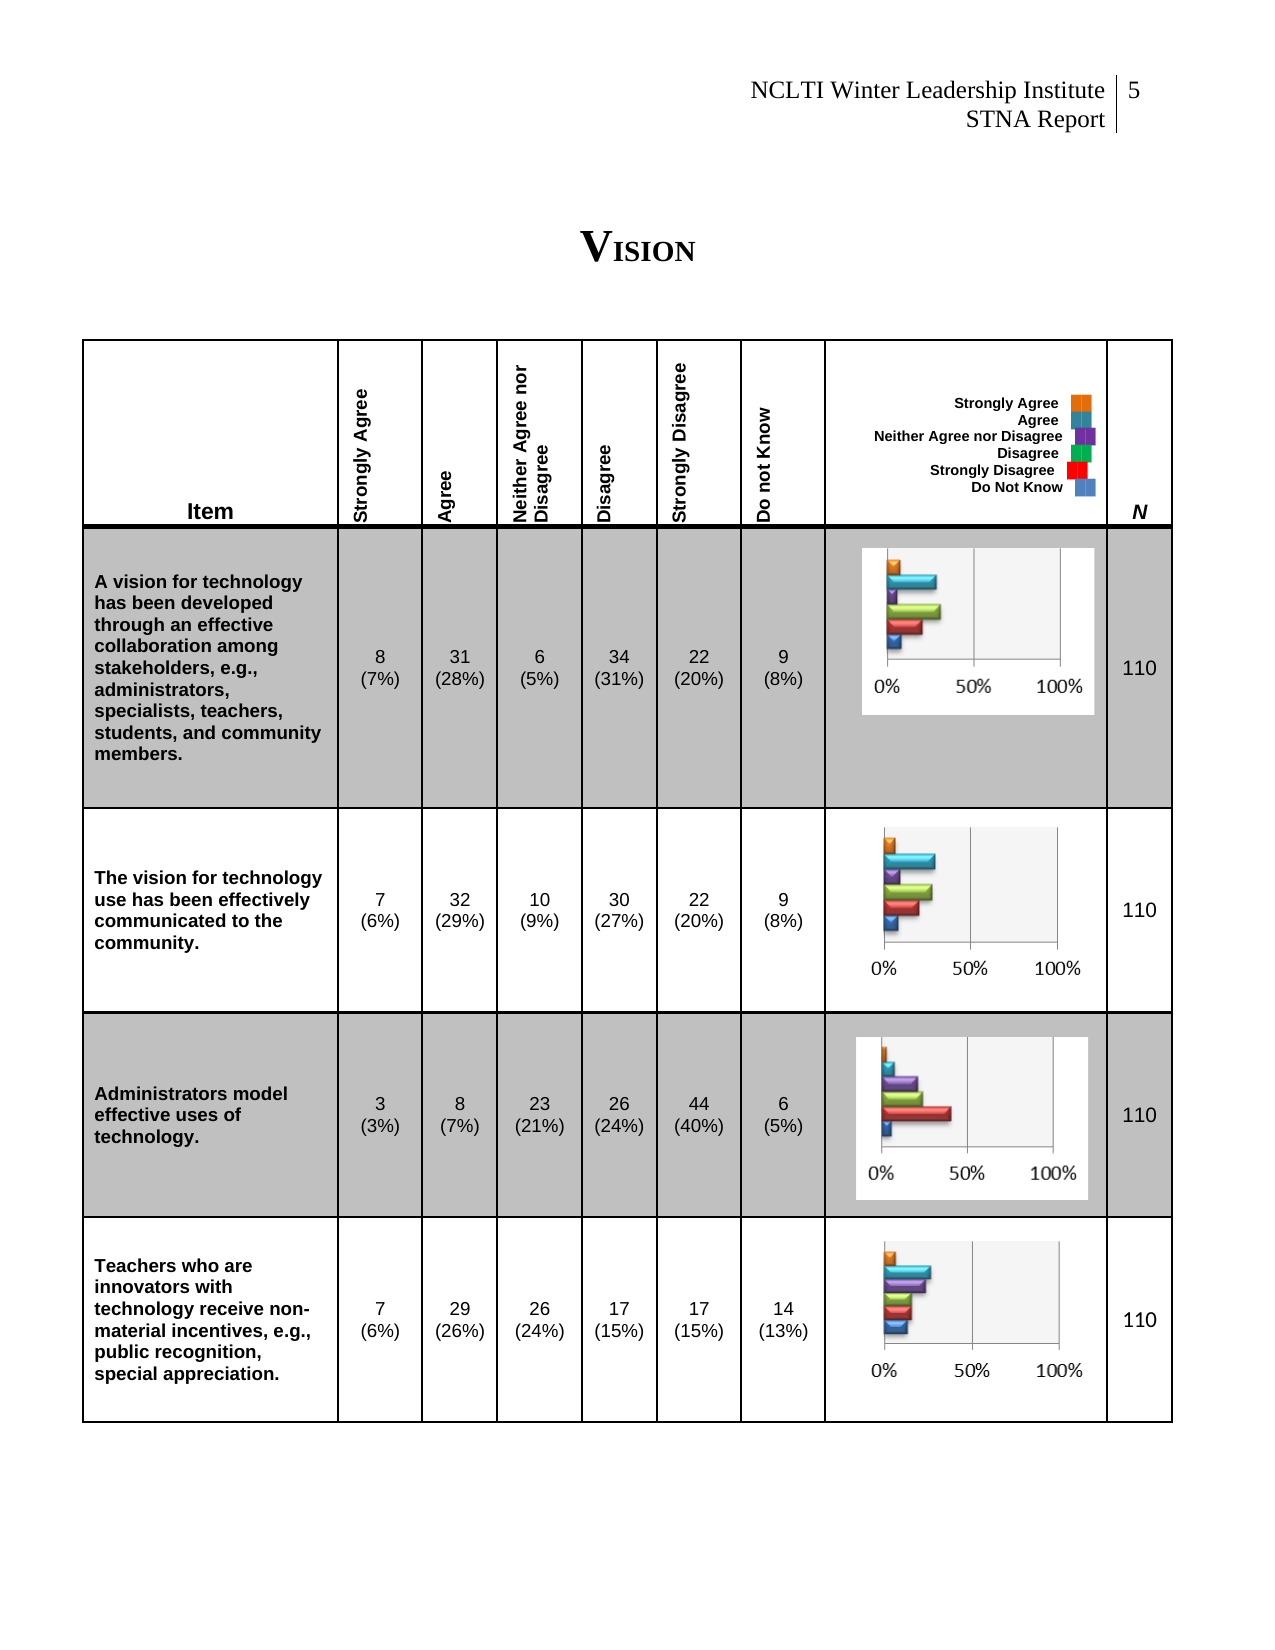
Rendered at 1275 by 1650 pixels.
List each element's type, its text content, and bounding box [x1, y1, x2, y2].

table_cell [826, 1218, 1106, 1421]
table_cell 7 (6%) [339, 809, 421, 1011]
table_cell 14 (13%) [742, 1218, 824, 1421]
table_cell 44 (40%) [658, 1014, 740, 1216]
table_cell 3 (3%) [339, 1014, 421, 1216]
text VISION [150, 219, 1125, 271]
picture [861, 548, 1095, 715]
table_cell 26 (24%) [498, 1218, 581, 1421]
table_cell 7 (6%) [339, 1218, 421, 1421]
table_cell 29 (26%) [423, 1218, 496, 1421]
table_cell 6 (5%) [742, 1014, 824, 1216]
table_cell 8 (7%) [339, 529, 421, 807]
table_cell 22 (20%) [658, 809, 740, 1011]
table_header Do not Know [742, 341, 824, 524]
table_cell [826, 1014, 1106, 1216]
table_cell 22 (20%) [658, 529, 740, 807]
table_cell 17 (15%) [658, 1218, 740, 1421]
table_cell Administrators model effective uses of technology. [84, 1014, 337, 1216]
table_header Strongly Agree ██ Agree ██ Neither Agree nor Disagree ██ Disagree ██ Strongly Disagree ██ Do Not Know ██ [826, 341, 1106, 524]
table_cell 23 (21%) [498, 1014, 581, 1216]
table_header Agree [423, 341, 496, 524]
table_header Strongly Agree [339, 341, 421, 524]
table_cell Teachers who are innovators with technology receive non-material incentives, e.g., public recognition, special appreciation. [84, 1218, 337, 1421]
table_cell A vision for technology has been developed through an effective collaboration among stakeholders, e.g., administrators, specialists, teachers, students, and community members. [84, 529, 337, 807]
picture [858, 827, 1093, 998]
table_cell 10 (9%) [498, 809, 581, 1011]
table_header Item [84, 341, 337, 524]
table_header Strongly Disagree [658, 341, 740, 524]
table_cell [826, 529, 1106, 807]
table_cell [826, 809, 1106, 1011]
table_cell 34 (31%) [583, 529, 656, 807]
table_cell 6 (5%) [498, 529, 581, 807]
table_header N [1108, 341, 1171, 524]
table_cell 31 (28%) [423, 529, 496, 807]
table_header Disagree [583, 341, 656, 524]
table_cell 9 (8%) [742, 529, 824, 807]
table_cell 32 (29%) [423, 809, 496, 1011]
table_cell 110 [1108, 1014, 1171, 1216]
table_cell 30 (27%) [583, 809, 656, 1011]
picture [855, 1037, 1089, 1200]
table_cell 9 (8%) [742, 809, 824, 1011]
table_cell The vision for technology use has been effectively communicated to the community. [84, 809, 337, 1011]
table_cell 17 (15%) [583, 1218, 656, 1421]
table_cell 110 [1108, 809, 1171, 1011]
table_cell 110 [1108, 529, 1171, 807]
table_cell 26 (24%) [583, 1014, 656, 1216]
table_header Neither Agree nor Disagree [498, 341, 581, 524]
table_cell 110 [1108, 1218, 1171, 1421]
table_cell 8 (7%) [423, 1014, 496, 1216]
picture [858, 1241, 1097, 1401]
